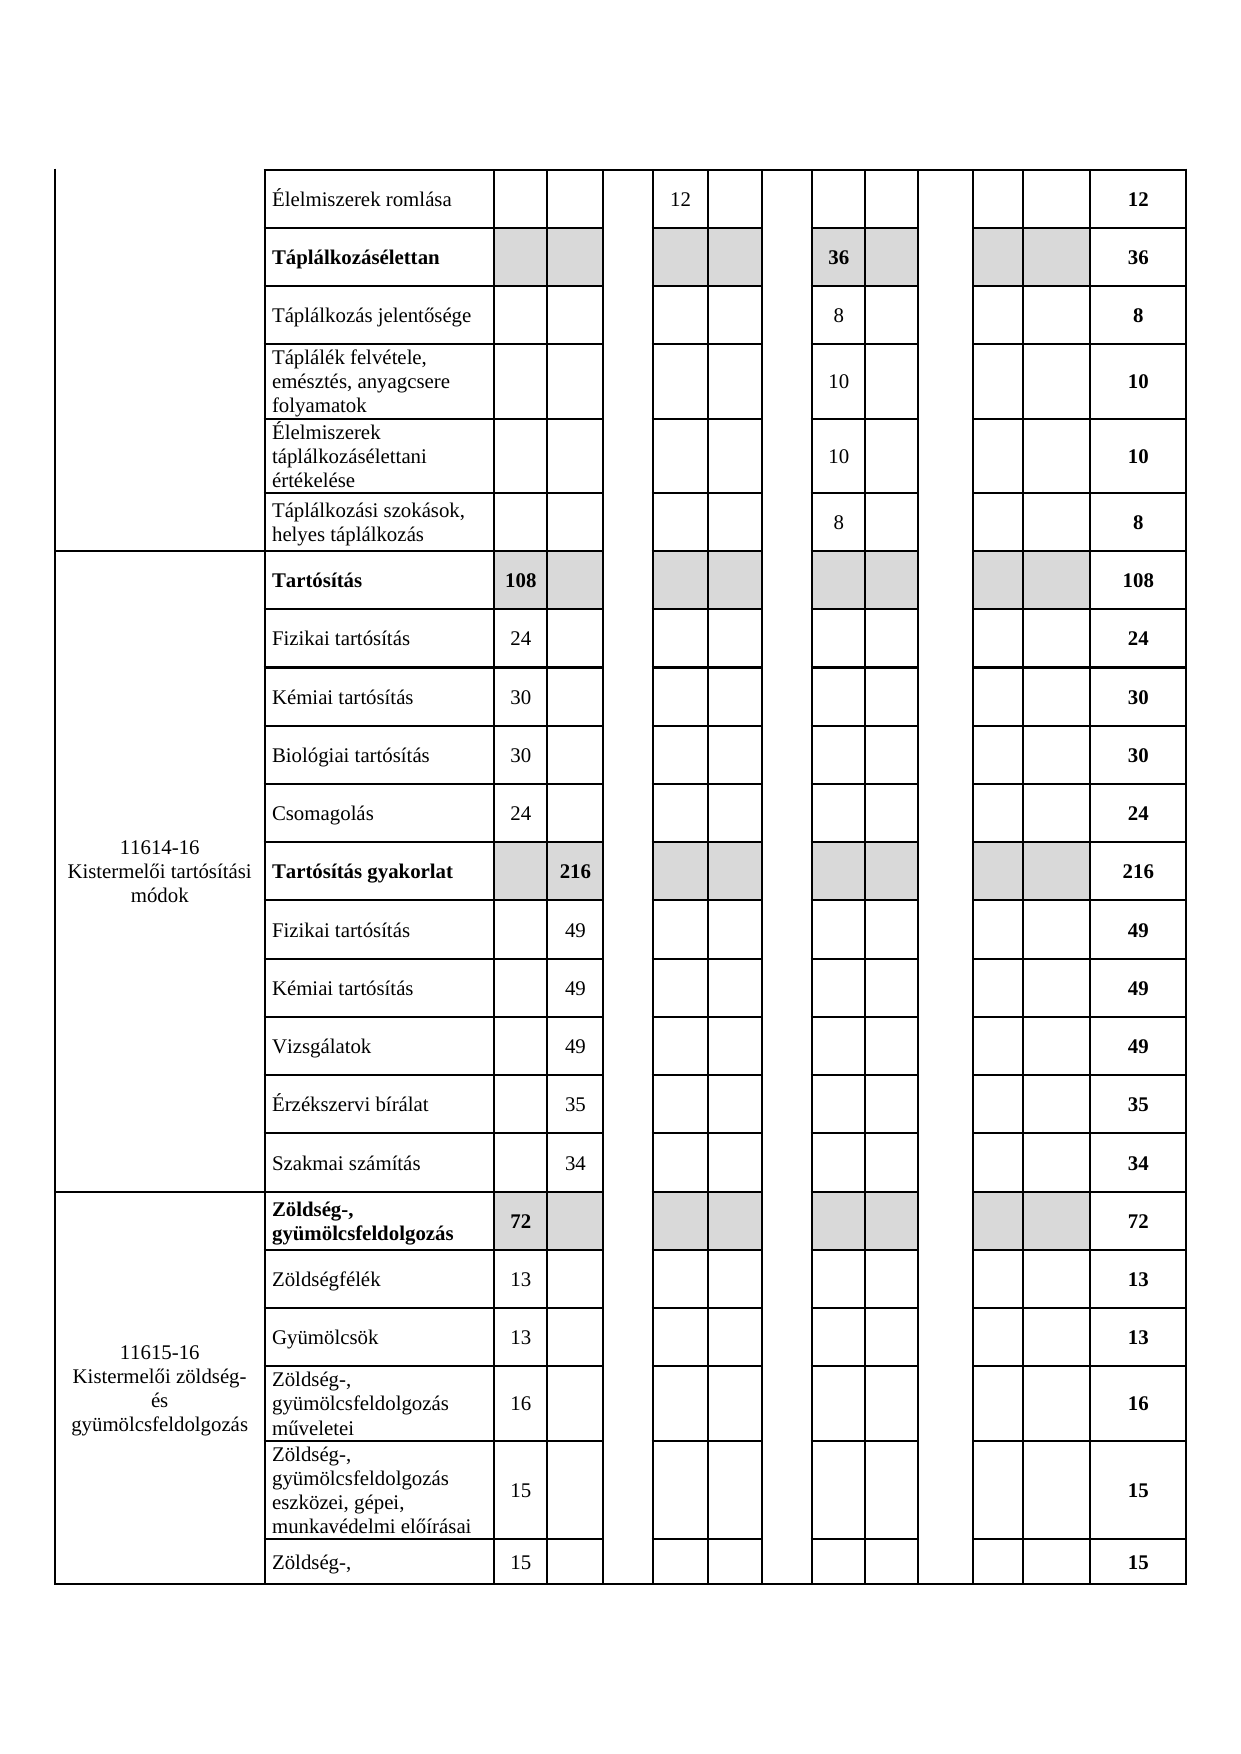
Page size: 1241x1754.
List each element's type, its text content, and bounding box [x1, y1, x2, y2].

table_cell [1024, 610, 1089, 666]
table_cell [709, 420, 761, 492]
table_cell [1024, 420, 1089, 492]
table_cell 12 [654, 171, 707, 227]
table_cell 12 [1091, 171, 1185, 227]
table_cell [813, 785, 864, 841]
table_cell 13 [495, 1309, 546, 1365]
table_cell 36 [1091, 229, 1185, 285]
table_cell [974, 1367, 1022, 1439]
table_cell [495, 1076, 546, 1132]
table_cell [1024, 1251, 1089, 1307]
table_cell [866, 1442, 917, 1538]
table_cell [1024, 1193, 1089, 1249]
table_cell [495, 420, 546, 492]
table_cell [654, 843, 707, 899]
table_cell [1024, 287, 1089, 343]
table_cell 24 [1091, 610, 1185, 666]
table_cell [495, 171, 546, 227]
table_cell Táplálék felvétele, emésztés, anyagcsere folyamatok [266, 345, 493, 417]
table_cell [709, 785, 761, 841]
table_cell [813, 901, 864, 958]
table_cell [813, 1193, 864, 1249]
table_cell [654, 1018, 707, 1074]
table_cell [709, 1309, 761, 1365]
table_cell [495, 287, 546, 343]
table_cell [813, 843, 864, 899]
table_cell [813, 1251, 864, 1307]
table_cell Zöldség-, gyümölcsfeldolgozás eszközei, gépei, munkavédelmi előírásai [266, 1442, 493, 1538]
table_cell [1024, 1442, 1089, 1538]
table_cell 30 [495, 727, 546, 783]
table_cell 10 [1091, 345, 1185, 417]
table_cell [813, 1540, 864, 1583]
table_cell 35 [1091, 1076, 1185, 1132]
table_cell [866, 552, 917, 608]
table_cell [1024, 727, 1089, 783]
table_cell 24 [495, 785, 546, 841]
table_cell [974, 552, 1022, 608]
table_cell Szakmai számítás [266, 1134, 493, 1191]
table_cell 13 [495, 1251, 546, 1307]
table_cell [495, 494, 546, 550]
table_cell [866, 1309, 917, 1365]
table_cell [709, 171, 761, 227]
table_cell Biológiai tartósítás [266, 727, 493, 783]
table_cell [709, 1018, 761, 1074]
table_cell [548, 494, 602, 550]
table_cell [1024, 1367, 1089, 1439]
table_cell [654, 1367, 707, 1439]
table_cell [548, 1309, 602, 1365]
table_cell [1024, 229, 1089, 285]
table_cell 13 [1091, 1251, 1185, 1307]
table_cell 30 [495, 669, 546, 725]
table_cell [866, 1076, 917, 1132]
table_cell [866, 727, 917, 783]
table_cell [654, 1309, 707, 1365]
table_cell [866, 785, 917, 841]
table_cell 108 [1091, 552, 1185, 608]
table_cell [709, 843, 761, 899]
table_cell 34 [1091, 1134, 1185, 1191]
table_cell 8 [813, 494, 864, 550]
table_cell [974, 610, 1022, 666]
table_cell 13 [1091, 1309, 1185, 1365]
table_cell [1024, 1076, 1089, 1132]
table_cell 49 [1091, 901, 1185, 958]
table_cell [974, 901, 1022, 958]
table_cell Fizikai tartósítás [266, 901, 493, 958]
table_cell [866, 610, 917, 666]
table_cell 11615-16 Kistermelői zöldség- és gyümölcsfeldolgozás [56, 1193, 264, 1583]
table_cell [548, 1540, 602, 1583]
table_cell 36 [813, 229, 864, 285]
table_cell [1024, 785, 1089, 841]
table_cell [495, 345, 546, 417]
table_cell [974, 420, 1022, 492]
table_cell 10 [813, 345, 864, 417]
table_cell [1024, 1540, 1089, 1583]
table_cell Érzékszervi bírálat [266, 1076, 493, 1132]
table_cell 216 [548, 843, 602, 899]
table_cell Kémiai tartósítás [266, 960, 493, 1016]
table_cell [813, 1076, 864, 1132]
table_cell [866, 1134, 917, 1191]
table_cell [974, 345, 1022, 417]
table_cell [548, 610, 602, 666]
table_cell 30 [1091, 727, 1185, 783]
table_cell [813, 610, 864, 666]
table_cell 108 [495, 552, 546, 608]
table_cell [813, 1134, 864, 1191]
table_cell [1024, 345, 1089, 417]
table_cell 8 [1091, 287, 1185, 343]
table_cell [866, 229, 917, 285]
table_cell [709, 1442, 761, 1538]
table_cell [974, 1018, 1022, 1074]
table_cell 49 [1091, 960, 1185, 1016]
table_cell [1024, 1134, 1089, 1191]
table_cell [866, 960, 917, 1016]
table_cell [709, 1251, 761, 1307]
table_cell [974, 1309, 1022, 1365]
table_cell 8 [813, 287, 864, 343]
table_cell 10 [813, 420, 864, 492]
table_cell 30 [1091, 669, 1185, 725]
table_cell [709, 960, 761, 1016]
table_cell [974, 494, 1022, 550]
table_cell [266, 1540, 493, 1583]
table_cell [495, 1134, 546, 1191]
table_cell [548, 1442, 602, 1538]
table_cell [709, 901, 761, 958]
table_cell [654, 610, 707, 666]
table_cell [974, 1193, 1022, 1249]
table_cell Zöldségfélék [266, 1251, 493, 1307]
table_cell [813, 960, 864, 1016]
table_cell [654, 1540, 707, 1583]
table_cell 49 [548, 901, 602, 958]
table_cell [866, 843, 917, 899]
table_cell [654, 229, 707, 285]
table_cell [654, 727, 707, 783]
table_cell [548, 1367, 602, 1439]
table_cell [866, 1018, 917, 1074]
table_cell Táplálkozásélettan [266, 229, 493, 285]
table_cell [1024, 1309, 1089, 1365]
table_cell [974, 171, 1022, 227]
table_cell [866, 345, 917, 417]
table_cell [866, 171, 917, 227]
table_cell [1024, 843, 1089, 899]
table_cell 24 [1091, 785, 1185, 841]
table_cell [974, 960, 1022, 1016]
table_cell [709, 345, 761, 417]
table_cell [974, 1540, 1022, 1583]
table_cell [548, 345, 602, 417]
table_cell 49 [1091, 1018, 1185, 1074]
table_cell [654, 960, 707, 1016]
table_cell 34 [548, 1134, 602, 1191]
table_cell [709, 229, 761, 285]
table_cell [1024, 960, 1089, 1016]
table_cell [548, 420, 602, 492]
table_cell [654, 287, 707, 343]
table_cell 72 [495, 1193, 546, 1249]
table_cell 49 [548, 1018, 602, 1074]
table_cell [709, 727, 761, 783]
table_cell 10 [1091, 420, 1185, 492]
table_cell [654, 1134, 707, 1191]
table_cell [1024, 552, 1089, 608]
table_cell [974, 1076, 1022, 1132]
table_cell [866, 494, 917, 550]
table_cell [548, 1193, 602, 1249]
table_cell [974, 1251, 1022, 1307]
table_cell Élelmiszerek romlása [266, 171, 493, 227]
table_cell 15 [1091, 1442, 1185, 1538]
table_cell 15 [1091, 1540, 1185, 1583]
table_cell [495, 960, 546, 1016]
table_cell [654, 901, 707, 958]
table_cell [654, 420, 707, 492]
table_cell 24 [495, 610, 546, 666]
table_cell 16 [495, 1367, 546, 1439]
table_cell [974, 669, 1022, 725]
table_cell [974, 843, 1022, 899]
table_cell [813, 1018, 864, 1074]
table_cell Zöldség-, gyümölcsfeldolgozás [266, 1193, 493, 1249]
table_cell [495, 901, 546, 958]
table_cell [548, 727, 602, 783]
table_cell [974, 287, 1022, 343]
table_cell [654, 494, 707, 550]
table_cell [654, 1076, 707, 1132]
table_cell [866, 901, 917, 958]
table_cell [654, 552, 707, 608]
table_cell [495, 229, 546, 285]
table_cell 11614-16 Kistermelői tartósítási módok [56, 552, 264, 1191]
table_cell [813, 171, 864, 227]
table_cell [813, 552, 864, 608]
table_cell Zöldség-, gyümölcsfeldolgozás műveletei [266, 1367, 493, 1439]
table_cell Táplálkozási szokások, helyes táplálkozás [266, 494, 493, 550]
table_cell 72 [1091, 1193, 1185, 1249]
table_cell [548, 669, 602, 725]
table_cell [709, 1540, 761, 1583]
table_cell 35 [548, 1076, 602, 1132]
table_cell [813, 1309, 864, 1365]
table_cell 216 [1091, 843, 1185, 899]
table_cell [709, 669, 761, 725]
table_cell [548, 785, 602, 841]
table_cell [813, 1442, 864, 1538]
table_cell [548, 552, 602, 608]
table_cell [866, 420, 917, 492]
table_cell [866, 1193, 917, 1249]
table_cell [974, 727, 1022, 783]
table_cell [654, 345, 707, 417]
table_cell Tartósítás gyakorlat [266, 843, 493, 899]
table_cell Fizikai tartósítás [266, 610, 493, 666]
table_cell [548, 171, 602, 227]
table_cell [974, 785, 1022, 841]
table_cell [974, 1134, 1022, 1191]
table_cell [866, 1251, 917, 1307]
table_cell [1024, 901, 1089, 958]
table_cell 49 [548, 960, 602, 1016]
table_cell [709, 494, 761, 550]
table_cell 15 [495, 1442, 546, 1538]
table_cell [813, 727, 864, 783]
table_cell Csomagolás [266, 785, 493, 841]
table_cell [813, 1367, 864, 1439]
table_cell Tartósítás [266, 552, 493, 608]
table_cell [866, 1367, 917, 1439]
table_cell [709, 1367, 761, 1439]
table_cell [709, 1076, 761, 1132]
table_cell [495, 1018, 546, 1074]
table_cell [654, 669, 707, 725]
table_cell 15 [495, 1540, 546, 1583]
table_cell [866, 287, 917, 343]
table_cell [1024, 1018, 1089, 1074]
table_cell Kémiai tartósítás [266, 669, 493, 725]
table_cell Élelmiszerek táplálkozásélettani értékelése [266, 420, 493, 492]
table_cell 8 [1091, 494, 1185, 550]
table_cell Gyümölcsök [266, 1309, 493, 1365]
table_cell [709, 287, 761, 343]
table_cell [654, 1251, 707, 1307]
table_cell [709, 1134, 761, 1191]
table_cell [654, 1193, 707, 1249]
table_cell [813, 669, 864, 725]
table_cell [709, 552, 761, 608]
table_cell 16 [1091, 1367, 1185, 1439]
table_cell [548, 229, 602, 285]
table_cell [709, 610, 761, 666]
table_cell [654, 785, 707, 841]
table_cell [1024, 669, 1089, 725]
table_cell [495, 843, 546, 899]
table_cell [866, 669, 917, 725]
table_cell [709, 1193, 761, 1249]
table_cell [974, 229, 1022, 285]
table_cell Táplálkozás jelentősége [266, 287, 493, 343]
table_cell [548, 1251, 602, 1307]
table_cell [866, 1540, 917, 1583]
table_cell [1024, 494, 1089, 550]
table_cell [548, 287, 602, 343]
table_cell Vizsgálatok [266, 1018, 493, 1074]
table_cell [1024, 171, 1089, 227]
table_cell [974, 1442, 1022, 1538]
table_cell [654, 1442, 707, 1538]
